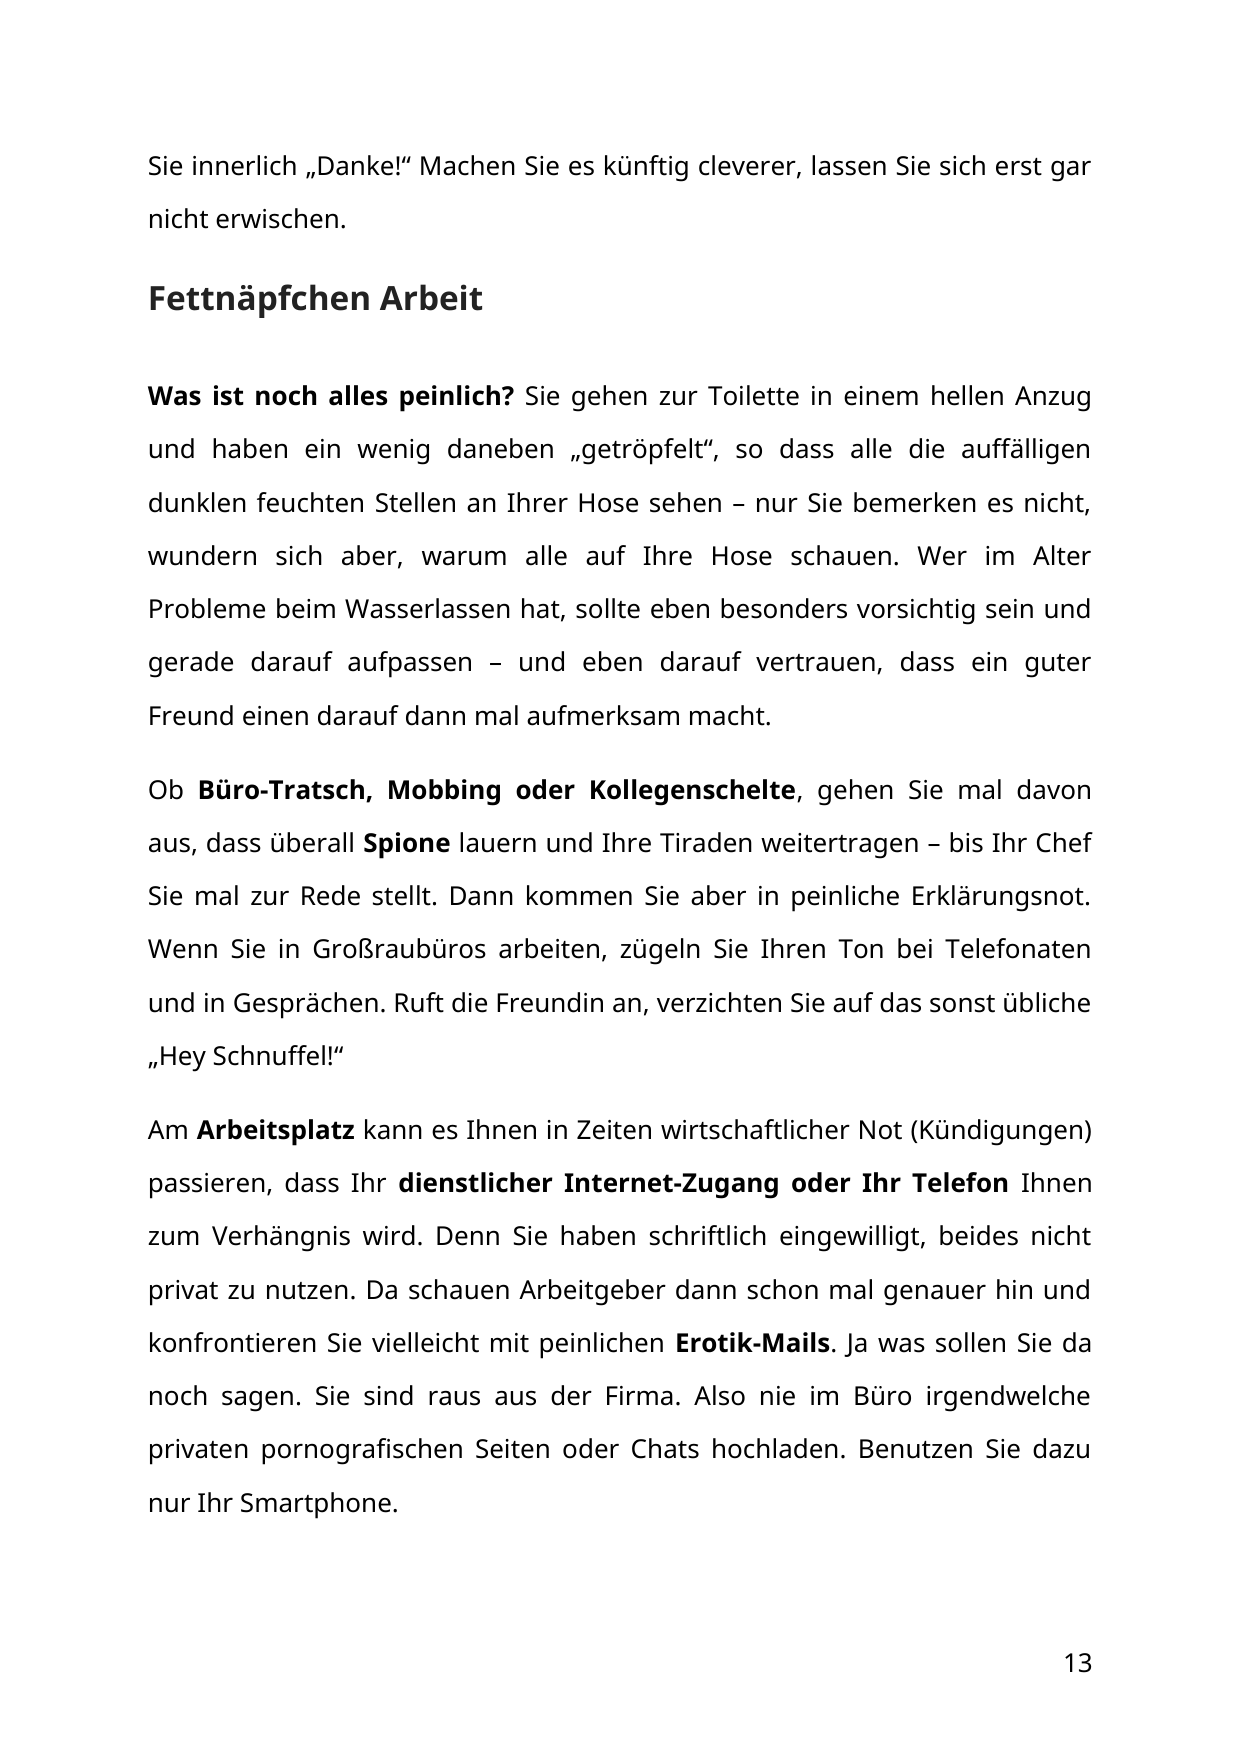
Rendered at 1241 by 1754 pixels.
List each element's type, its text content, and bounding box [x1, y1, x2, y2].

text Ob Büro-Tratsch, Mobbing oder Kollegenschelte, gehen Sie mal davon aus, dass überall Spione lauern und Ihre Tiraden weitertragen – bis Ihr Chef Sie mal zur Rede stellt. Dann kommen Sie aber in peinliche Erklärungsnot. Wenn Sie in Großraubüros arbeiten, zügeln Sie Ihren Ton bei Telefonaten und in Gesprächen. Ruft die Freundin an, verzichten Sie auf das sonst übliche „Hey Schnuffel!“ [148, 771, 1093, 1073]
subtitle Fettnäpfchen Arbeit [148, 275, 1093, 320]
text Am Arbeitsplatz kann es Ihnen in Zeiten wirtschaftlicher Not (Kündigungen) passieren, dass Ihr dienstlicher Internet-Zugang oder Ihr Telefon Ihnen zum Verhängnis wird. Denn Sie haben schriftlich eingewilligt, beides nicht privat zu nutzen. Da schauen Arbeitgeber dann schon mal genauer hin und konfrontieren Sie vielleicht mit peinlichen Erotik-Mails. Ja was sollen Sie da noch sagen. Sie sind raus aus der Firma. Also nie im Büro irgendwelche privaten pornografischen Seiten oder Chats hochladen. Benutzen Sie dazu nur Ihr Smartphone. [148, 1112, 1093, 1520]
text Was ist noch alles peinlich? Sie gehen zur Toilette in einem hellen Anzug und haben ein wenig daneben „getröpfelt“, so dass alle die auffälligen dunklen feuchten Stellen an Ihrer Hose sehen – nur Sie bemerken es nicht, wundern sich aber, warum alle auf Ihre Hose schauen. Wer im Alter Probleme beim Wasserlassen hat, sollte eben besonders vorsichtig sein und gerade darauf aufpassen – und eben darauf vertrauen, dass ein guter Freund einen darauf dann mal aufmerksam macht. [148, 378, 1093, 733]
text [148, 148, 1093, 236]
